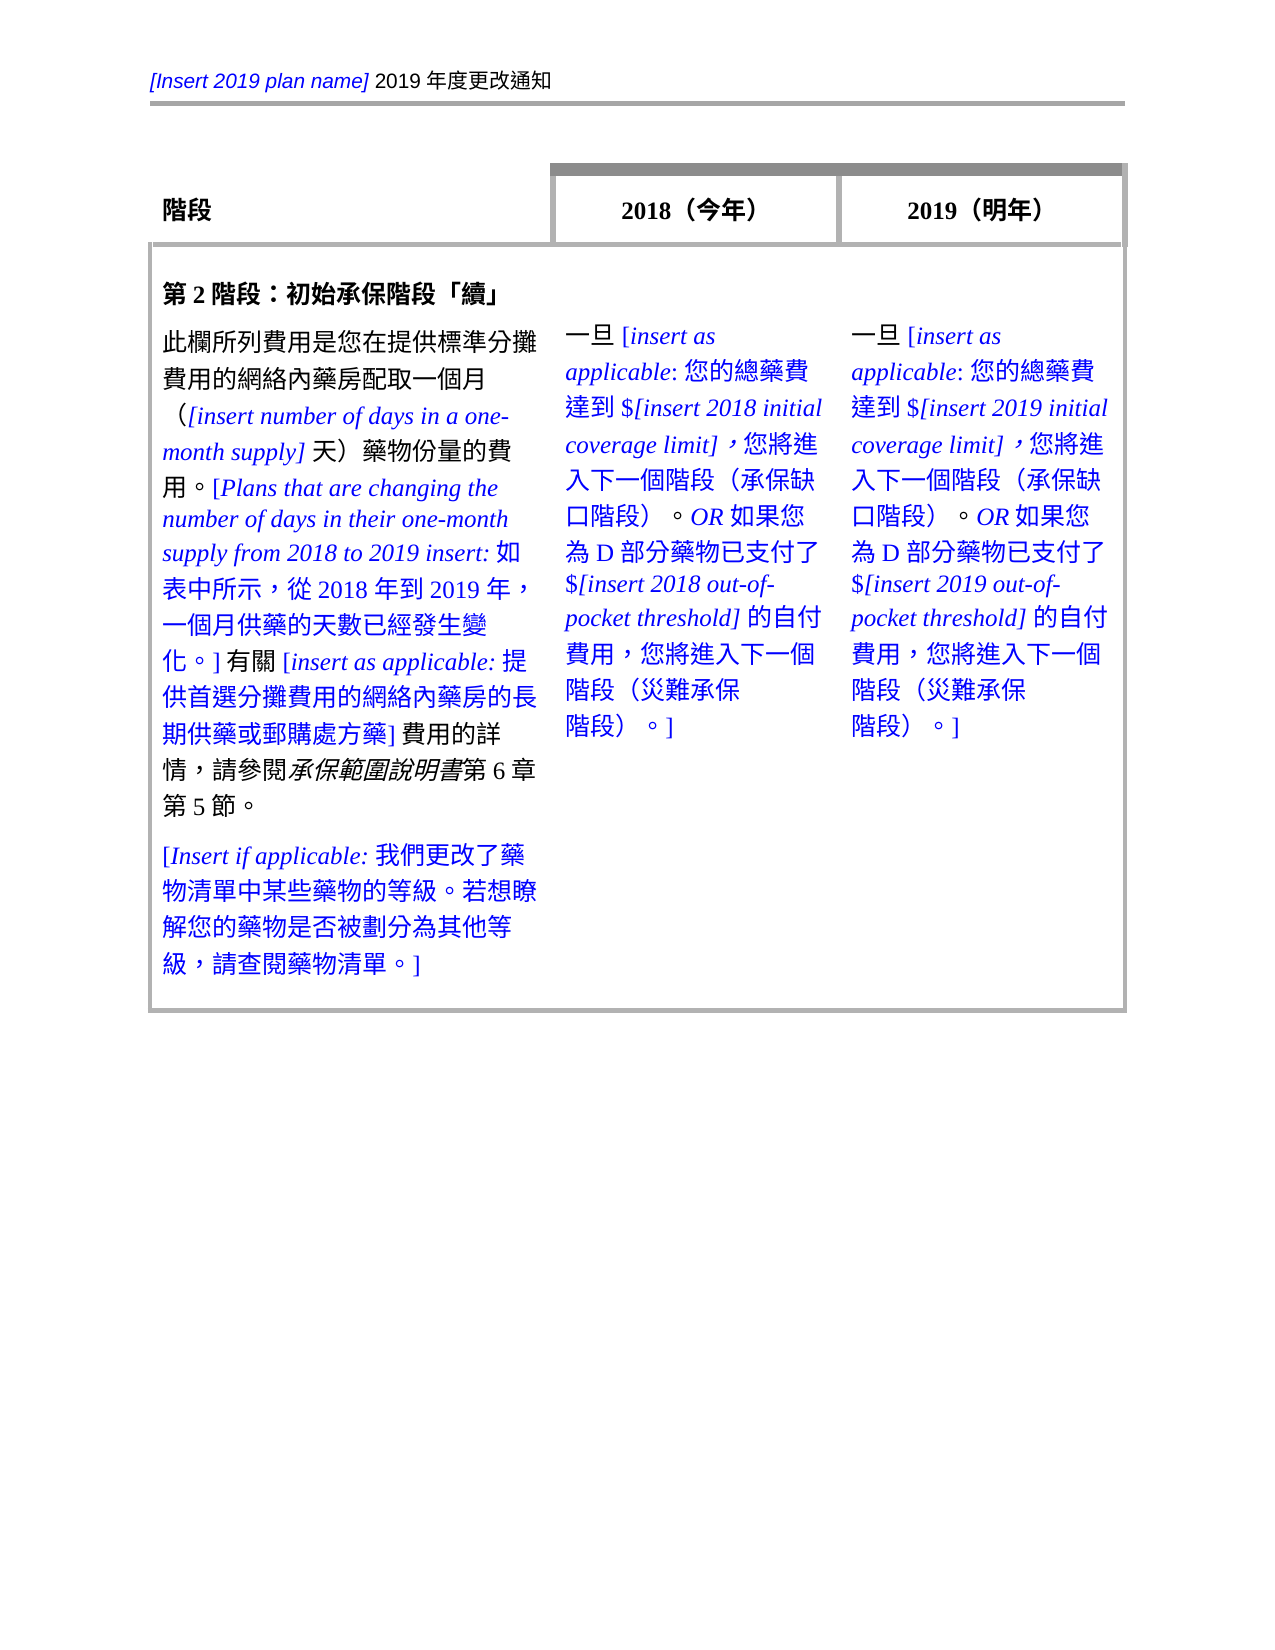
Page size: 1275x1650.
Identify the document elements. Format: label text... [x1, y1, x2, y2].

table_header 2019（明年） [842, 176, 1122, 242]
table_header 2018（今年） [556, 176, 836, 242]
table_cell 一旦 [insert as applicable: 您的總藥費達到 $[insert 2018 initial coverage limit]，您將進入下一個階段（承保缺口階段）。OR 如果您為 D 部分藥物已支付了 $[insert 2018 out-of-pocket threshold] 的自付費用，您將進入下一個階段（災難承保 階段）。] [553, 247, 839, 1008]
table_header 階段 [150, 163, 550, 242]
table_cell 第 2 階段：初始承保階段「續」 此欄所列費用是您在提供標準分攤費用的網絡內藥房配取一個月（[insert number of days in a one-month supply] 天）藥物份量的費用。[Plans that are changing the number of days in their one-month supply from 2018 to 2019 insert: 如表中所示，從 2018 年到 2019 年，一個月供藥的天數已經發生變化。] 有關 [insert as applicable: 提供首選分攤費用的網絡內藥房的長期供藥或郵購處方藥] 費用的詳情，請參閱承保範圍說明書第 6 章第 5 節。 [Insert if applicable: 我們更改了藥物清單中某些藥物的等級。若想瞭解您的藥物是否被劃分為其他等級，請查閱藥物清單。] [152, 243, 553, 1008]
table_cell 一旦 [insert as applicable: 您的總藥費達到 $[insert 2019 initial coverage limit]，您將進入下一個階段（承保缺口階段）。OR 如果您為 D 部分藥物已支付了 $[insert 2019 out-of-pocket threshold] 的自付費用，您將進入下一個階段（災難承保 階段）。] [839, 242, 1123, 1008]
